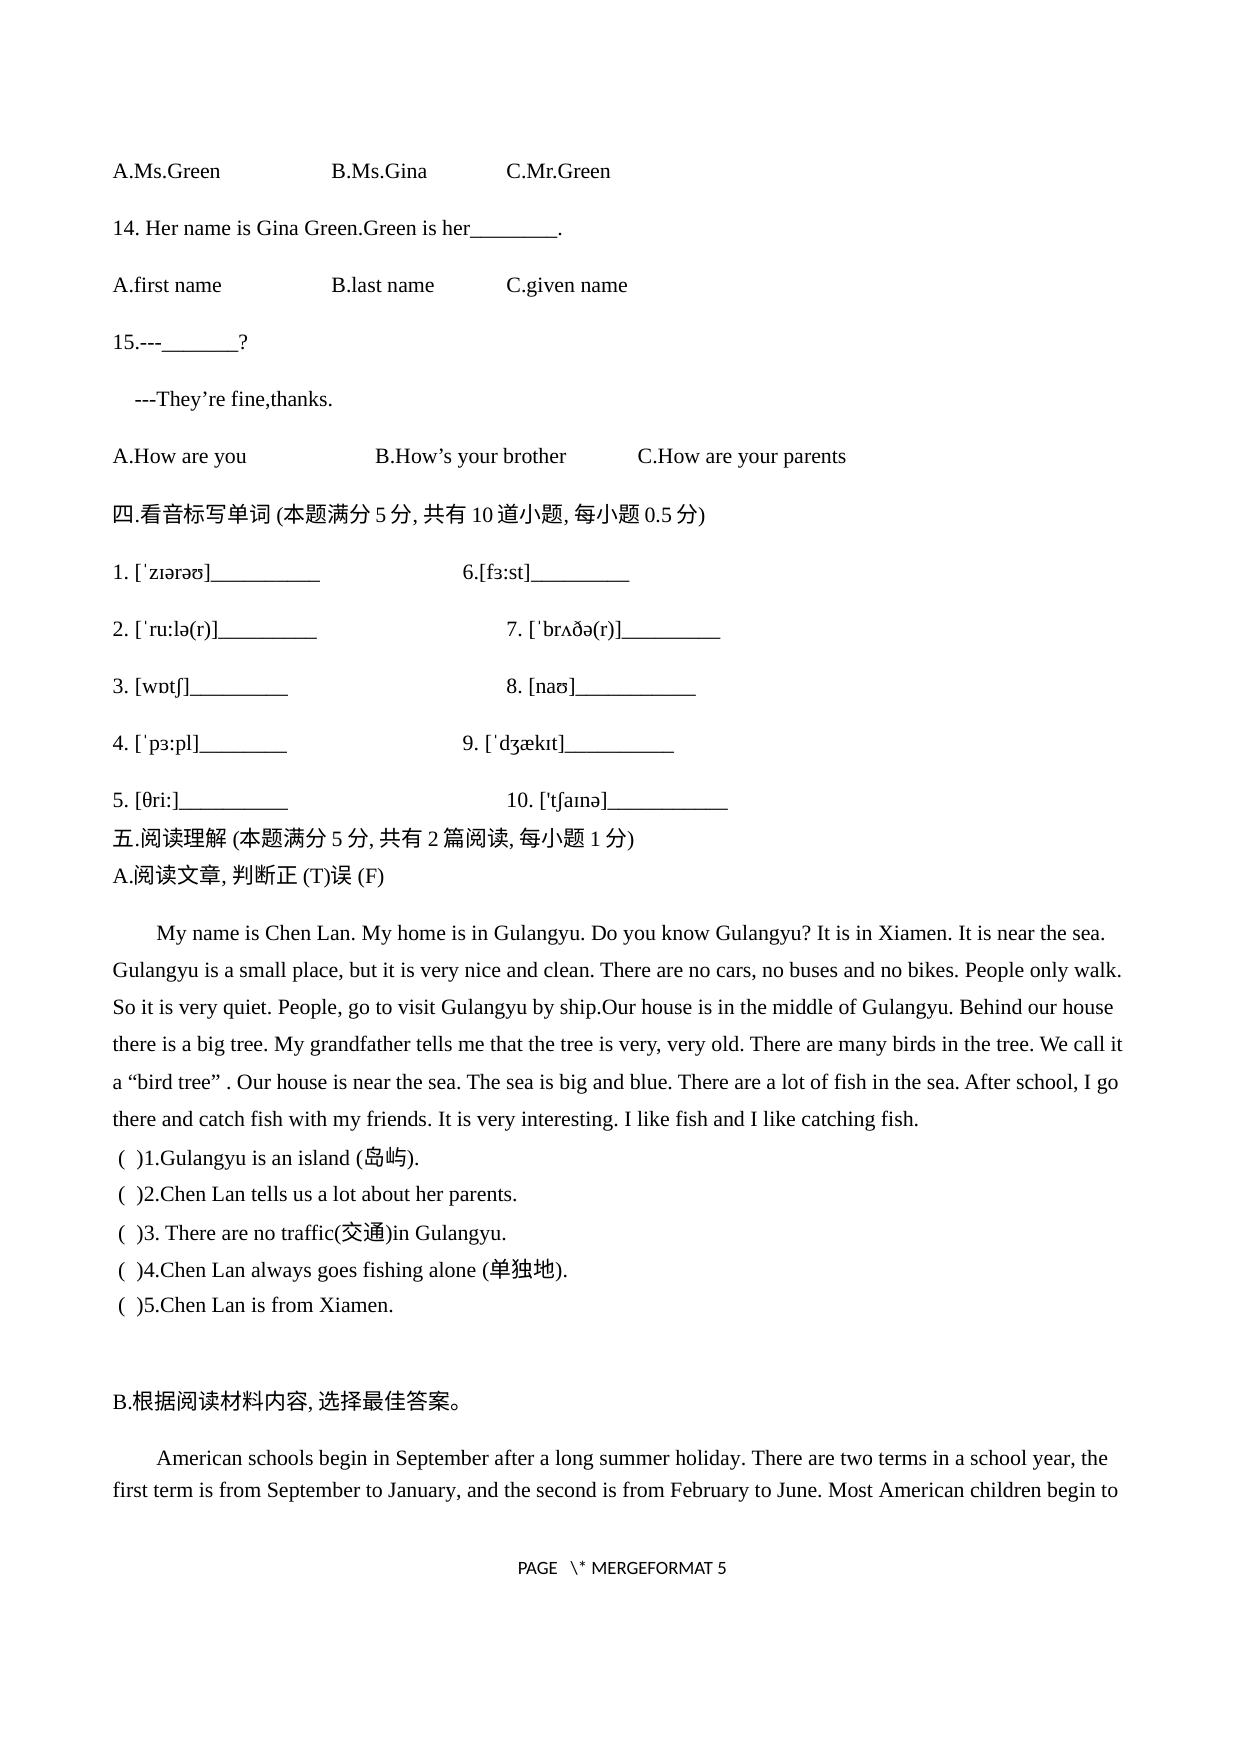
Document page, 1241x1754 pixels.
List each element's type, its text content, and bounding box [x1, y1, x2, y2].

text 14. Her name is Gina Green.Green is her________. [112, 212, 1128, 244]
text B.根据阅读材料内容, 选择最佳答案。 [112, 1346, 1128, 1416]
text A.How are you B.How’s your brother C.How are your parents [112, 440, 1128, 472]
text 2. [ˈru:lə(r)]_________ 7. [ˈbrʌðə(r)]_________ [112, 612, 1128, 644]
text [112, 1441, 1128, 1506]
text 4. [ˈpɜ:pl]________ 9. [ˈdʒækɪt]__________ [112, 726, 1128, 759]
text A.Ms.Green B.Ms.Gina C.Mr.Green [112, 154, 1128, 187]
text ---They’re fine,thanks. [112, 383, 1128, 415]
text A.first name B.last name C.given name [112, 269, 1128, 301]
text 3. [wɒtʃ]_________ 8. [naʊ]___________ [112, 669, 1128, 702]
text 5. [θri:]__________ 10. ['tʃaɪnə]___________ 五.阅读理解 (本题满分5分, 共有2篇阅读, 每小题1分) A.阅读文章, 判断正 (T)误 (F) [112, 783, 1128, 890]
text My name is Chen Lan. My home is in Gulangyu. Do you know Gulangyu? It is in Xiamen. It is near the sea. Gulangyu is a small place, but it is very nice and clean. There are no cars, no buses and no bikes. People only walk. So it is very quiet. People, go to visit Gulangyu by ship.Our house is in the middle of Gulangyu. Behind our house there is a big tree. My grandfather tells me that the tree is very, very old. There are many birds in the tree. We call it a “bird tree” . Our house is near the sea. The sea is big and blue. There are a lot of fish in the sea. After school, I go there and catch fish with my friends. It is very interesting. I like fish and I like catching fish. ( )1.Gulangyu is an island (岛屿). ( )2.Chen Lan tells us a lot about her parents. ( )3. There are no traffic(交通)in Gulangyu. ( )4.Chen Lan always goes fishing alone (单独地). ( )5.Chen Lan is from Xiamen. [112, 916, 1128, 1321]
text 1. [ˈzɪərəʊ]__________ 6.[fɜ:st]_________ [112, 555, 1128, 587]
text 15.---_______? [112, 326, 1128, 358]
text 四.看音标写单词 (本题满分5分, 共有10道小题, 每小题0.5分) [112, 497, 1128, 529]
